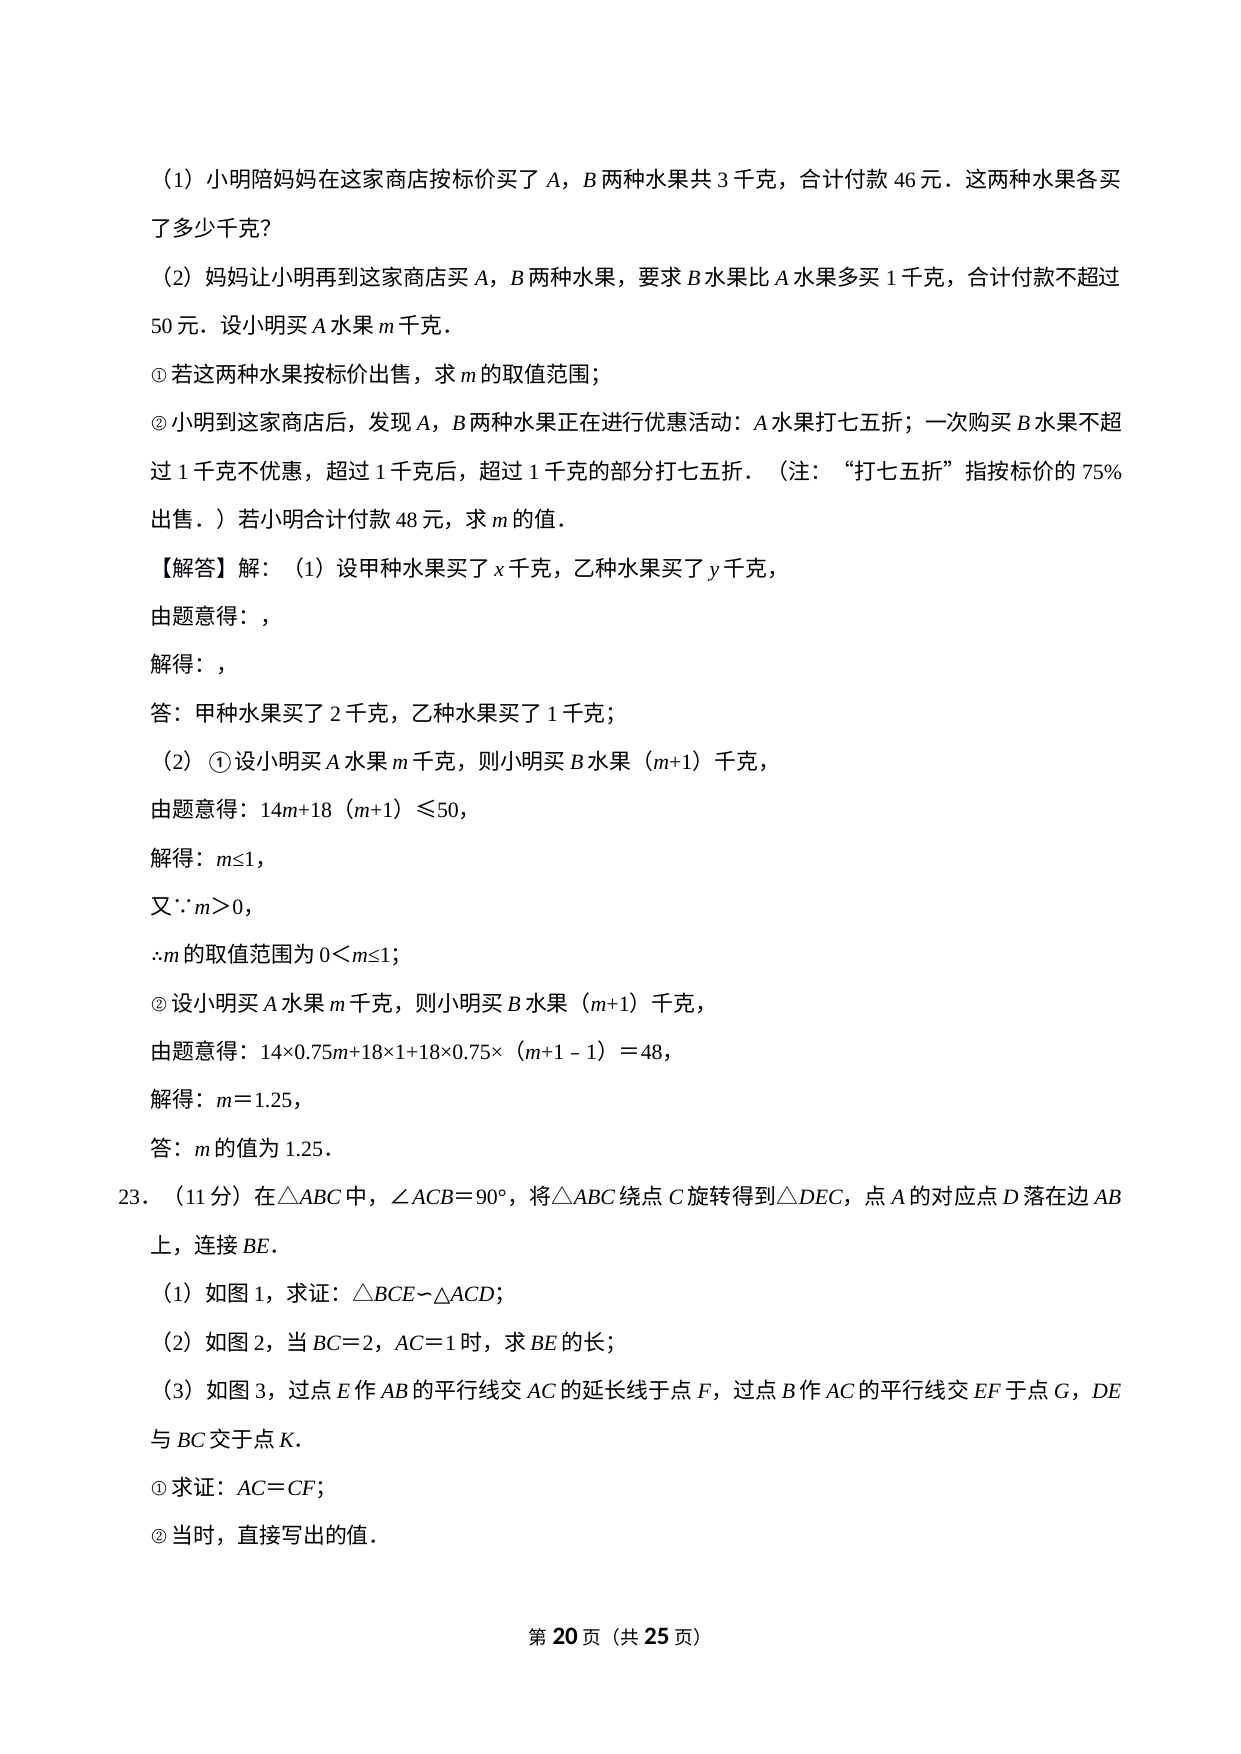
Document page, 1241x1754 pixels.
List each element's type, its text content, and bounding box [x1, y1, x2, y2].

text 【解答】解：（1）设甲种水果买了x千克，乙种水果买了y千克， [151, 550, 1122, 583]
text 答：m的值为1.25． [151, 1130, 1122, 1163]
text 由题意得：， [151, 599, 1122, 631]
text 23．（11分）在△ABC中，∠ACB＝90°，将△ABC绕点C旋转得到△DEC，点A的对应点D落在边AB上，连接BE． [118, 1179, 1122, 1260]
text （1）小明陪妈妈在这家商店按标价买了A，B两种水果共3千克，合计付款46元．这两种水果各买了多少千克？ [151, 162, 1122, 243]
text 由题意得：14×0.75m+18×1+18×0.75×（m+1﹣1）＝48， [151, 1034, 1122, 1066]
text 解得：m＝1.25， [151, 1082, 1122, 1114]
text ∴m的取值范围为0＜m≤1； [151, 937, 1122, 969]
text 解得：m≤1， [151, 840, 1122, 873]
text （2）妈妈让小明再到这家商店买A，B两种水果，要求B水果比A水果多买1千克，合计付款不超过50元．设小明买A水果m千克． [151, 259, 1122, 340]
text （2）①设小明买A水果m千克，则小明买B水果（m+1）千克， [151, 744, 1122, 776]
text （1）如图1，求证：△BCE∽△ACD； [151, 1276, 1122, 1308]
text （3）如图3，过点E作AB的平行线交AC的延长线于点F，过点B作AC的平行线交EF于点G，DE与BC交于点K． [151, 1372, 1122, 1454]
text ②设小明买A水果m千克，则小明买B水果（m+1）千克， [151, 985, 1122, 1018]
text 又∵m＞0， [151, 889, 1122, 921]
text ①求证：AC＝CF； [151, 1469, 1122, 1502]
text （2）如图2，当BC＝2，AC＝1时，求BE的长； [151, 1324, 1122, 1357]
text ②小明到这家商店后，发现A，B两种水果正在进行优惠活动：A水果打七五折；一次购买B水果不超过1千克不优惠，超过1千克后，超过1千克的部分打七五折．（注：“打七五折”指按标价的75%出售．）若小明合计付款48元，求m的值． [151, 404, 1122, 534]
text ②当时，直接写出的值． [151, 1518, 1122, 1550]
text 答：甲种水果买了2千克，乙种水果买了1千克； [151, 695, 1122, 728]
text 解得：， [151, 647, 1122, 679]
text 由题意得：14m+18（m+1）≤50， [151, 792, 1122, 824]
text ①若这两种水果按标价出售，求m的取值范围； [151, 356, 1122, 389]
